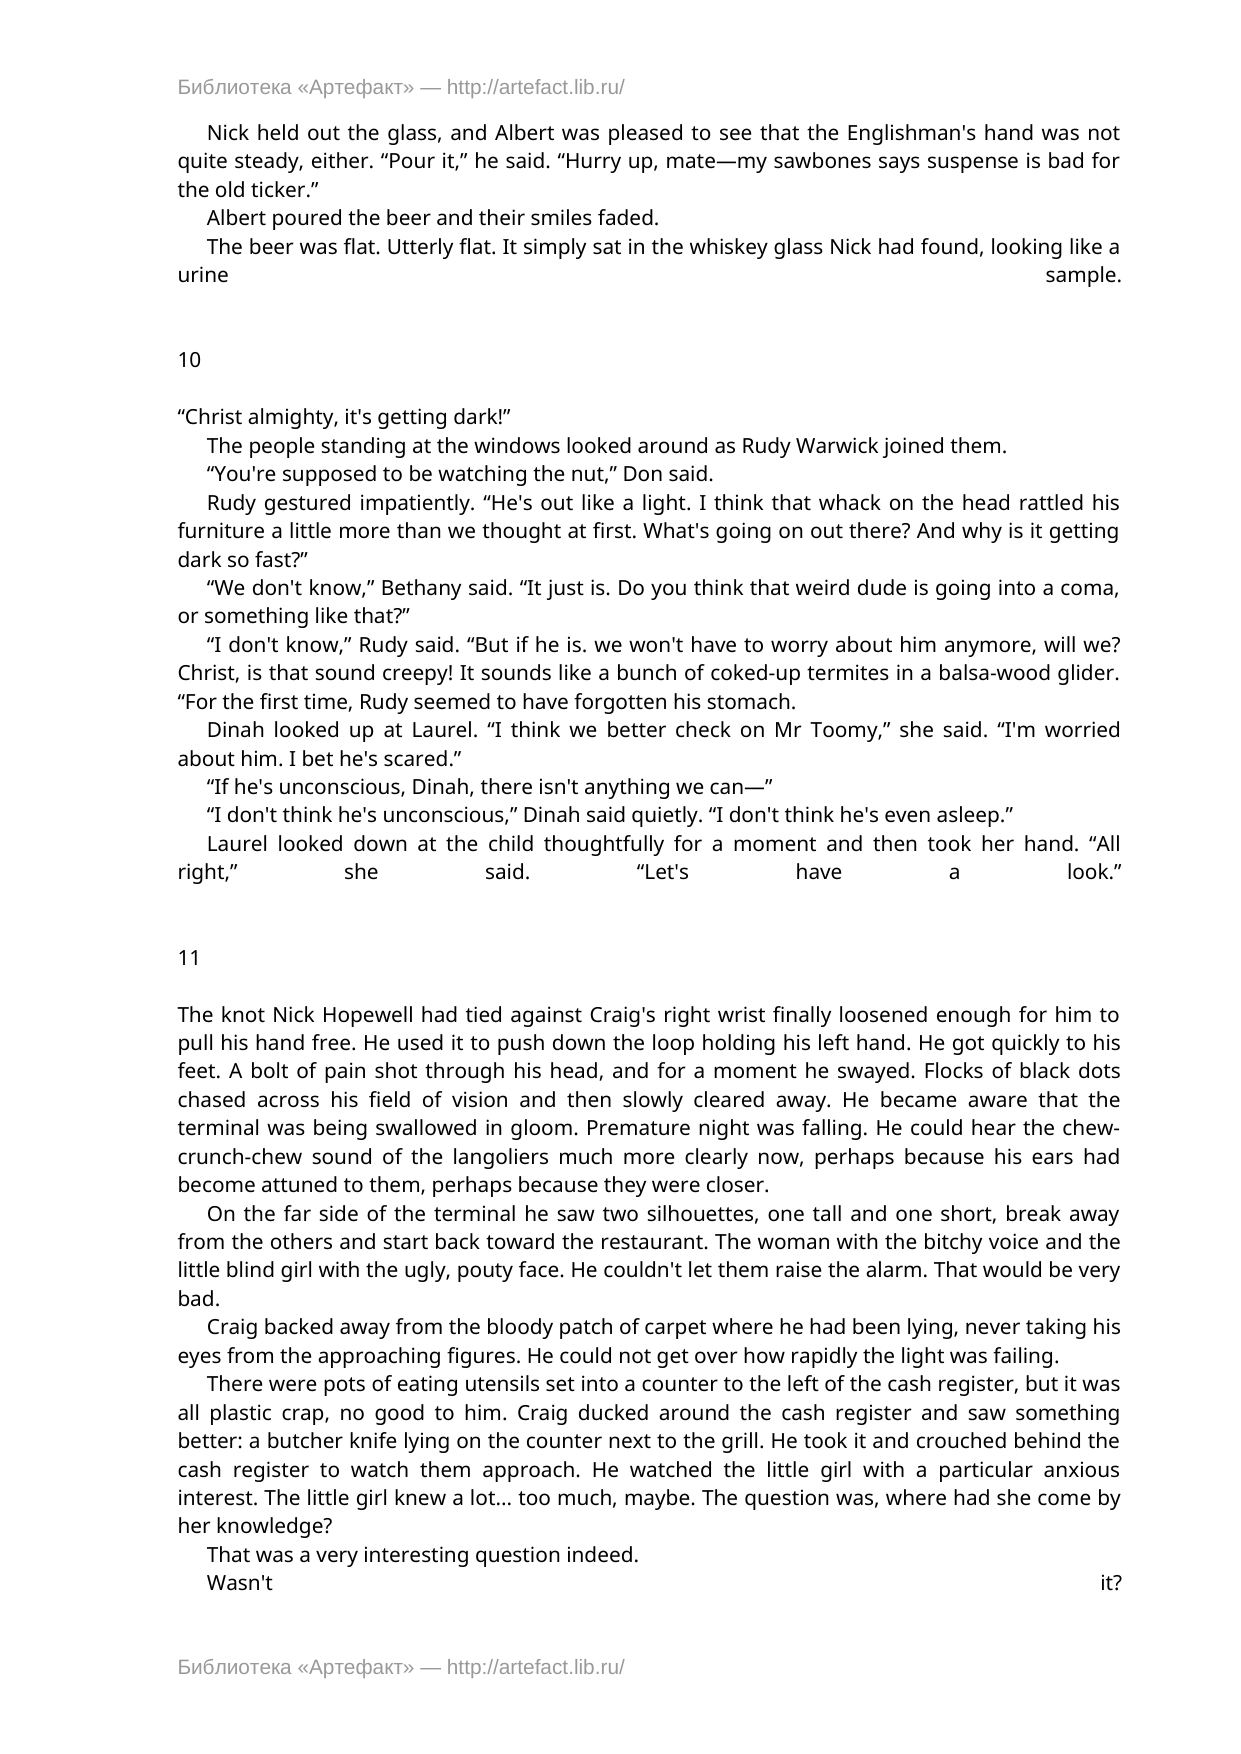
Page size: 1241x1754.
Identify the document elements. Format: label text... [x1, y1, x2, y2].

text That was a very interesting question indeed. [177, 1540, 1122, 1568]
text “We don't know,” Bethany said. “It just is. Do you think that weird dude is going into a coma, or something like that?” [177, 573, 1122, 630]
text Albert poured the beer and their smiles faded. [177, 203, 1122, 232]
text There were pots of eating utensils set into a counter to the left of the cash register, but it was all plastic crap, no good to him. Craig ducked around the cash register and saw something better: a butcher knife lying on the counter next to the grill. He took it and crouched behind the cash register to watch them approach. He watched the little girl with a particular anxious interest. The little girl knew a lot... too much, maybe. The question was, where had she come by her knowledge? [177, 1369, 1122, 1540]
text “I don't know,” Rudy said. “But if he is. we won't have to worry about him anymore, will we? Christ, is that sound creepy! It sounds like a bunch of coked-up termites in a balsa-wood glider. “For the first time, Rudy seemed to have forgotten his stomach. [177, 630, 1122, 715]
text Laurel looked down at the child thoughtfully for a moment and then took her hand. “All right,” she said. “Let's have a look.” 11 The knot Nick Hopewell had tied against Craig's right wrist finally loosened enough for him to pull his hand free. He used it to push down the loop holding his left hand. He got quickly to his feet. A bolt of pain shot through his head, and for a moment he swayed. Flocks of black dots chased across his field of vision and then slowly cleared away. He became aware that the terminal was being swallowed in gloom. Premature night was falling. He could hear the chew-crunch-chew sound of the langoliers much more clearly now, perhaps because his ears had become attuned to them, perhaps because they were closer. [177, 829, 1122, 1199]
text The people standing at the windows looked around as Rudy Warwick joined them. [177, 431, 1122, 459]
text Craig backed away from the bloody patch of carpet where he had been lying, never taking his eyes from the approaching figures. He could not get over how rapidly the light was failing. [177, 1312, 1122, 1369]
text On the far side of the terminal he saw two silhouettes, one tall and one short, break away from the others and start back toward the restaurant. The woman with the bitchy voice and the little blind girl with the ugly, pouty face. He couldn't let them raise the alarm. That would be very bad. [177, 1199, 1122, 1312]
text “If he's unconscious, Dinah, there isn't anything we can—” [177, 772, 1122, 801]
text Rudy gestured impatiently. “He's out like a light. I think that whack on the head rattled his furniture a little more than we thought at first. What's going on out there? And why is it getting dark so fast?” [177, 488, 1122, 573]
text Nick held out the glass, and Albert was pleased to see that the Englishman's hand was not quite steady, either. “Pour it,” he said. “Hurry up, mate—my sawbones says suspense is bad for the old ticker.” [177, 118, 1122, 203]
text “You're supposed to be watching the nut,” Don said. [177, 459, 1122, 488]
text “I don't think he's unconscious,” Dinah said quietly. “I don't think he's even asleep.” [177, 801, 1122, 829]
text The beer was flat. Utterly flat. It simply sat in the whiskey glass Nick had found, looking like a urine sample. 10 “Christ almighty, it's getting dark!” [177, 232, 1122, 431]
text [177, 1568, 1122, 1625]
text Dinah looked up at Laurel. “I think we better check on Mr Toomy,” she said. “I'm worried about him. I bet he's scared.” [177, 715, 1122, 772]
